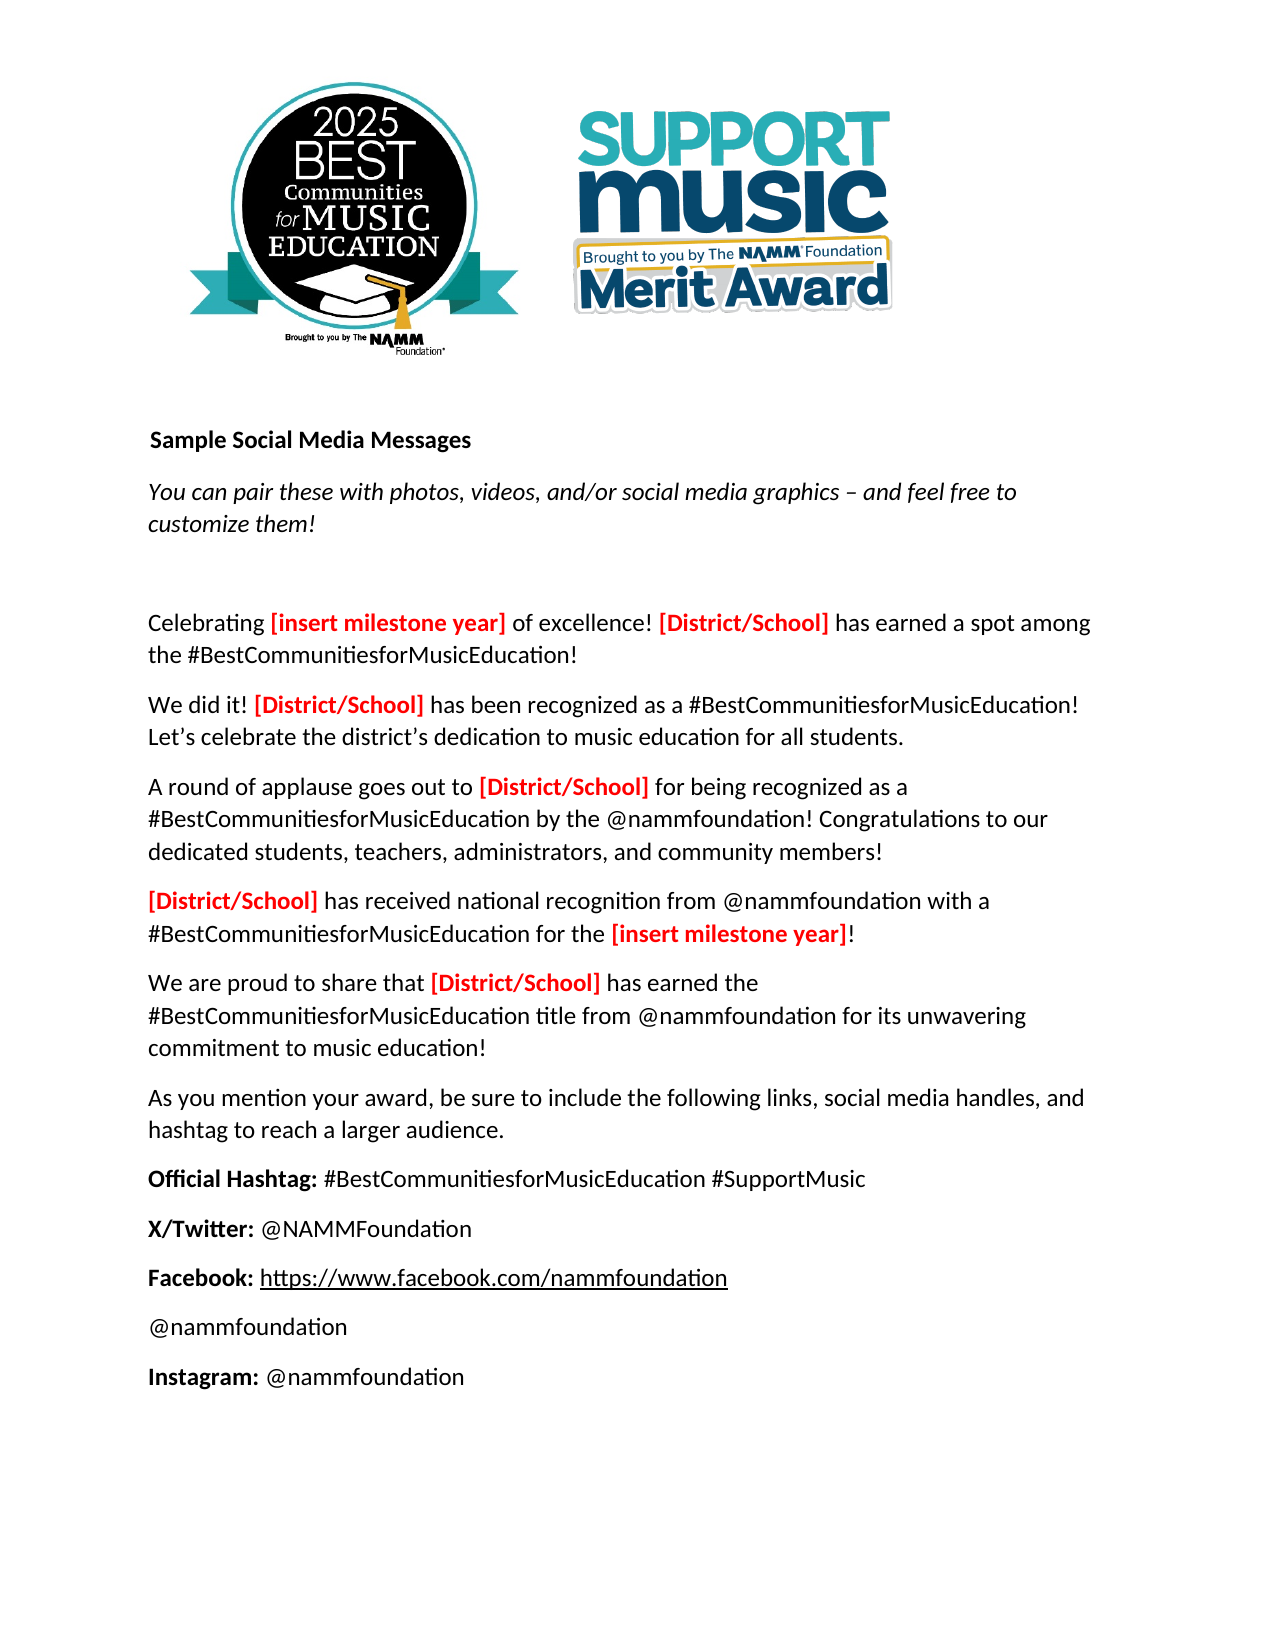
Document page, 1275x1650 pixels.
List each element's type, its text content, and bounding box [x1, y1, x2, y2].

text We are proud to share that [District/School] has earned the #BestCommunitiesforMusicEducation title from @nammfoundation for its unwavering commitment to music education! [148, 967, 1127, 1063]
text Official Hashtag: #BestCommunitiesforMusicEducation #SupportMusic [148, 1163, 1127, 1194]
picture [147, 76, 555, 363]
text Instagram: @nammfoundation [148, 1361, 1127, 1391]
picture [573, 111, 893, 314]
text Celebrating [insert milestone year] of excellence! [District/School] has earned a spot among the #BestCommunitiesforMusicEducation! [148, 607, 1127, 670]
text A round of applause goes out to [District/School] for being recognized as a #BestCommunitiesforMusicEducation by the @nammfoundation! Congratulations to our dedicated students, teachers, administrators, and community members! [148, 771, 1127, 867]
text [District/School] has received national recognition from @nammfoundation with a #BestCommunitiesforMusicEducation for the [insert milestone year]! [148, 885, 1127, 948]
text We did it! [District/School] has been recognized as a #BestCommunitiesforMusicEducation! Let’s celebrate the district’s dedication to music education for all students. [148, 689, 1127, 752]
text Sample Social Media Messages [150, 424, 1127, 454]
text As you mention your award, be sure to include the following links, social media handles, and hashtag to reach a larger audience. [148, 1082, 1127, 1145]
text You can pair these with photos, videos, and/or social media graphics – and feel free to customize them! [148, 476, 1127, 539]
text X/Twitter: @NAMMFoundation [148, 1213, 1127, 1243]
text @nammfoundation [148, 1311, 1127, 1342]
text Facebook: https://www.facebook.com/nammfoundation [148, 1262, 1127, 1293]
